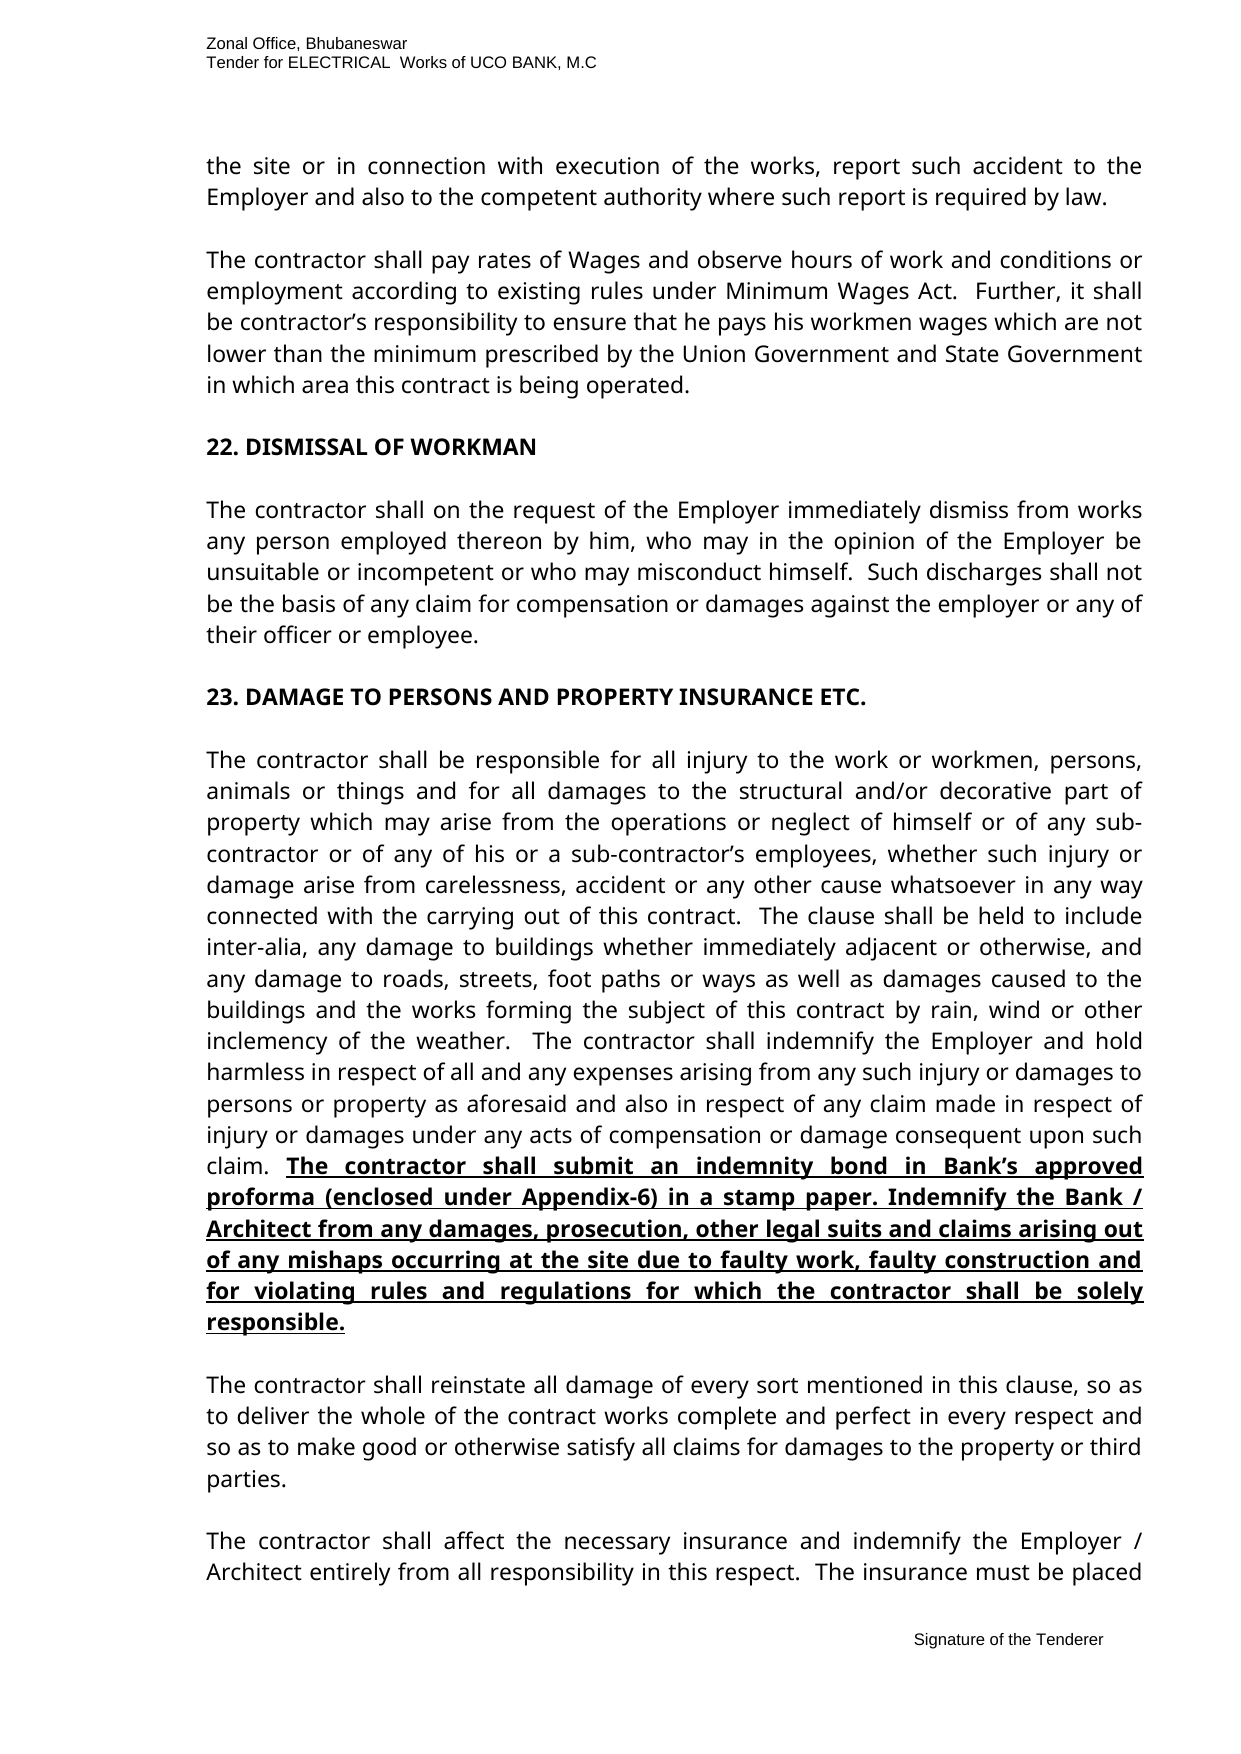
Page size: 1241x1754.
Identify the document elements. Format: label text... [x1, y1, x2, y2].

text The contractor shall on the request of the Employer immediately dismiss from works any person employed thereon by him, who may in the opinion of the Employer be unsuitable or incompetent or who may misconduct himself. Such discharges shall not be the basis of any claim for compensation or damages against the employer or any of their officer or employee. [206, 494, 1144, 650]
text The contractor shall be responsible for all injury to the work or workmen, persons, animals or things and for all damages to the structural and/or decorative part of property which may arise from the operations or neglect of himself or of any sub-contractor or of any of his or a sub-contractor’s employees, whether such injury or damage arise from carelessness, accident or any other cause whatsoever in any way connected with the carrying out of this contract. The clause shall be held to include inter-alia, any damage to buildings whether immediately adjacent or otherwise, and any damage to roads, streets, foot paths or ways as well as damages caused to the buildings and the works forming the subject of this contract by rain, wind or other inclemency of the weather. The contractor shall indemnify the Employer and hold harmless in respect of all and any expenses arising from any such injury or damages to persons or property as aforesaid and also in respect of any claim made in respect of injury or damages under any acts of compensation or damage consequent upon such claim. The contractor shall submit an indemnity bond in Bank’s approved proforma (enclosed under Appendix-6) in a stamp paper. Indemnify the Bank / Architect from any damages, prosecution, other legal suits and claims arising out of any mishaps occurring at the site due to faulty work, faulty construction and for violating rules and regulations for which the contractor shall be solely responsible. [206, 744, 1144, 1239]
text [206, 1525, 1144, 1587]
text The contractor shall pay rates of Wages and observe hours of work and conditions or employment according to existing rules under Minimum Wages Act. Further, it shall be contractor’s responsibility to ensure that he pays his workmen wages which are not lower than the minimum prescribed by the Union Government and State Government in which area this contract is being operated. [206, 244, 1144, 400]
text 22. DISMISSAL OF WORKMAN [206, 431, 1144, 462]
text The contractor shall reinstate all damage of every sort mentioned in this clause, so as to deliver the whole of the contract works complete and perfect in every respect and so as to make good or otherwise satisfy all claims for damages to the property or third parties. [206, 1369, 1144, 1494]
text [206, 150, 1144, 212]
text 23. DAMAGE TO PERSONS AND PROPERTY INSURANCE ETC. [206, 681, 1144, 712]
